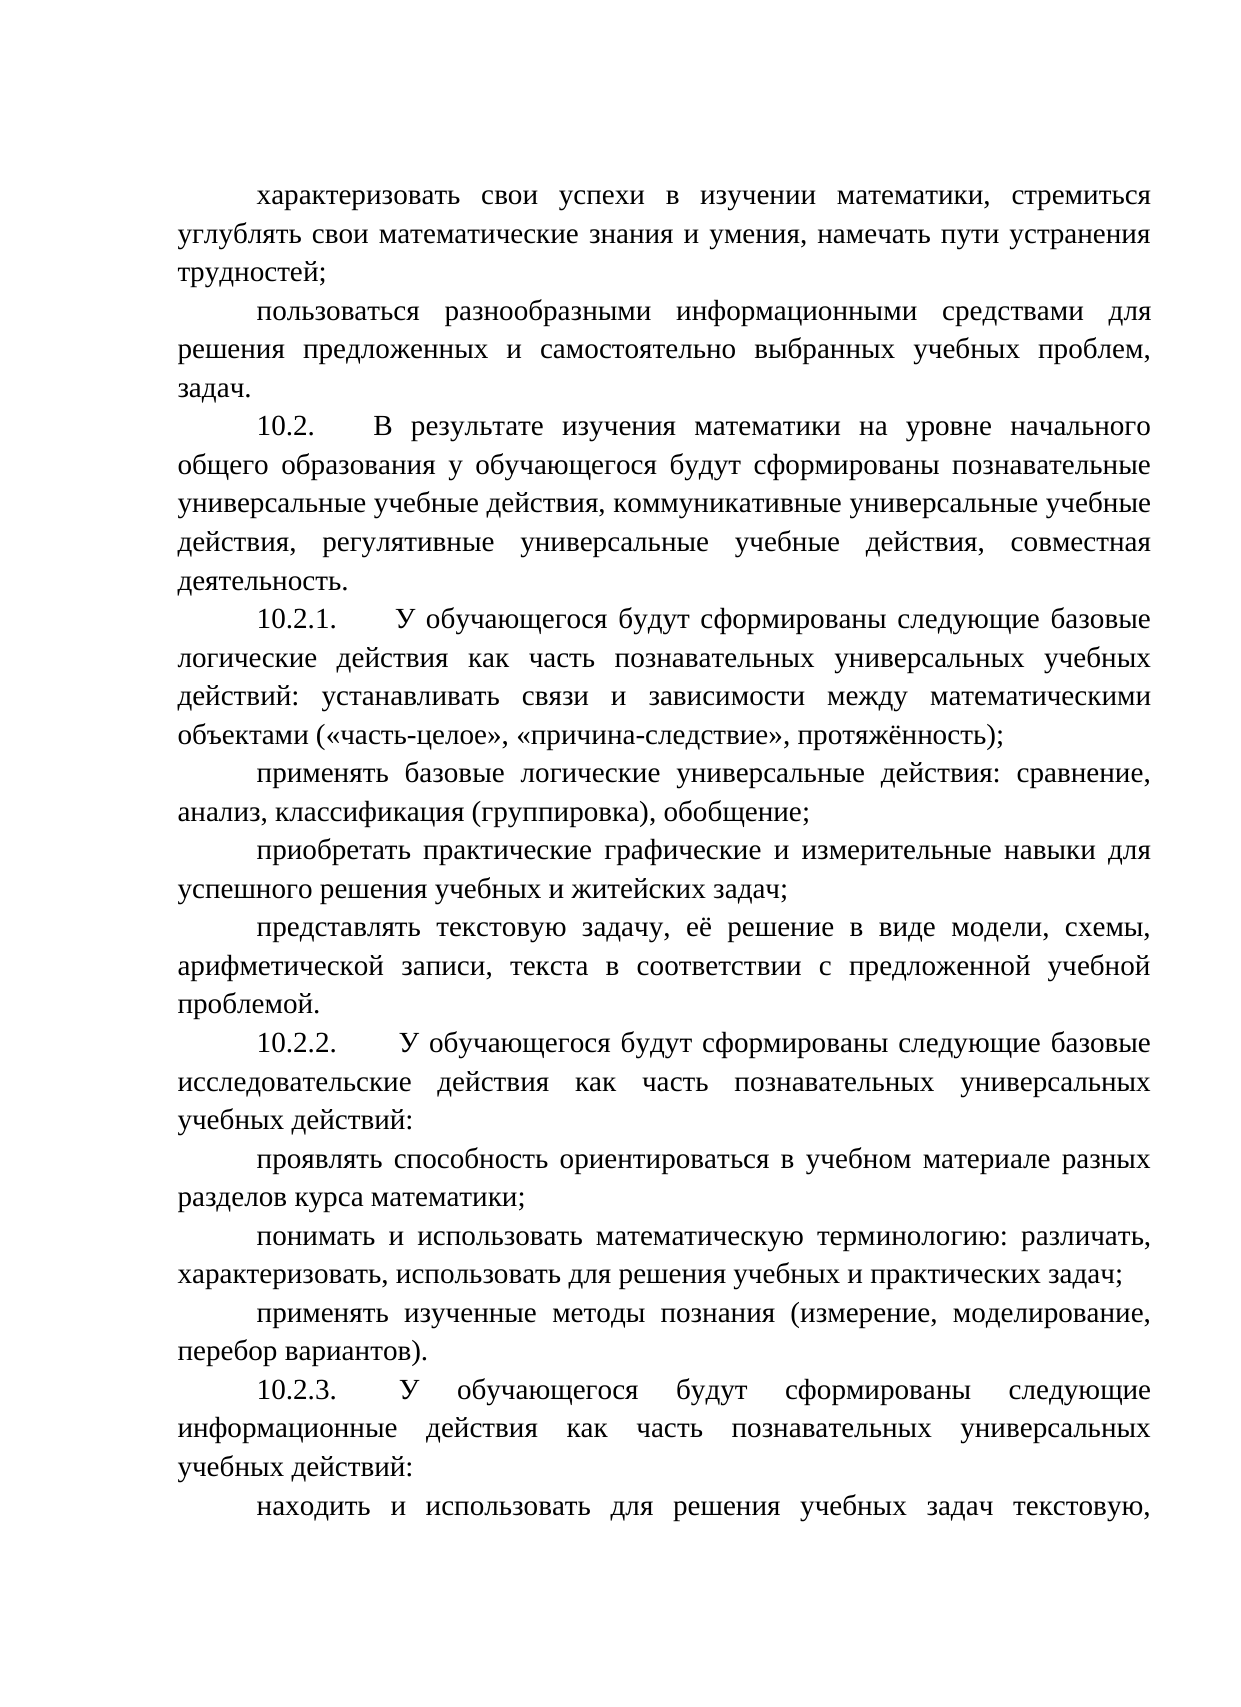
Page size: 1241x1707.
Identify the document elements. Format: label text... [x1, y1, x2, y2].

list В результате изучения математики на уровне начального общего образования у обучающегося будут сформированы познавательные универсальные учебные действия, коммуникативные универсальные учебные действия, регулятивные универсальные учебные действия, совместная деятельность. [177, 408, 1152, 596]
text пользоваться разнообразными информационными средствами для решения предложенных и самостоятельно выбранных учебных проблем, задач. [177, 293, 1152, 403]
text применять базовые логические универсальные действия: сравнение, анализ, классификация (группировка), обобщение; [177, 755, 1152, 827]
text представлять текстовую задачу, её решение в виде модели, схемы, арифметической записи, текста в соответствии с предложенной учебной проблемой. [177, 909, 1152, 1020]
text проявлять способность ориентироваться в учебном материале разных разделов курса математики; [177, 1141, 1152, 1213]
text понимать и использовать математическую терминологию: различать, характеризовать, использовать для решения учебных и практических задач; [177, 1218, 1152, 1290]
list У обучающегося будут сформированы следующие базовые исследовательские действия как часть познавательных универсальных учебных действий: [177, 1025, 1152, 1136]
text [177, 1488, 1152, 1521]
list У обучающегося будут сформированы следующие информационные действия как часть познавательных универсальных учебных действий: [177, 1372, 1152, 1483]
text применять изученные методы познания (измерение, моделирование, перебор вариантов). [177, 1295, 1152, 1367]
text приобретать практические графические и измерительные навыки для успешного решения учебных и житейских задач; [177, 832, 1152, 904]
list У обучающегося будут сформированы следующие базовые логические действия как часть познавательных универсальных учебных действий: устанавливать связи и зависимости между математическими объектами («часть-целое», «причина-следствие», протяжённость); [177, 601, 1152, 750]
text характеризовать свои успехи в изучении математики, стремиться углублять свои математические знания и умения, намечать пути устранения трудностей; [177, 177, 1152, 288]
